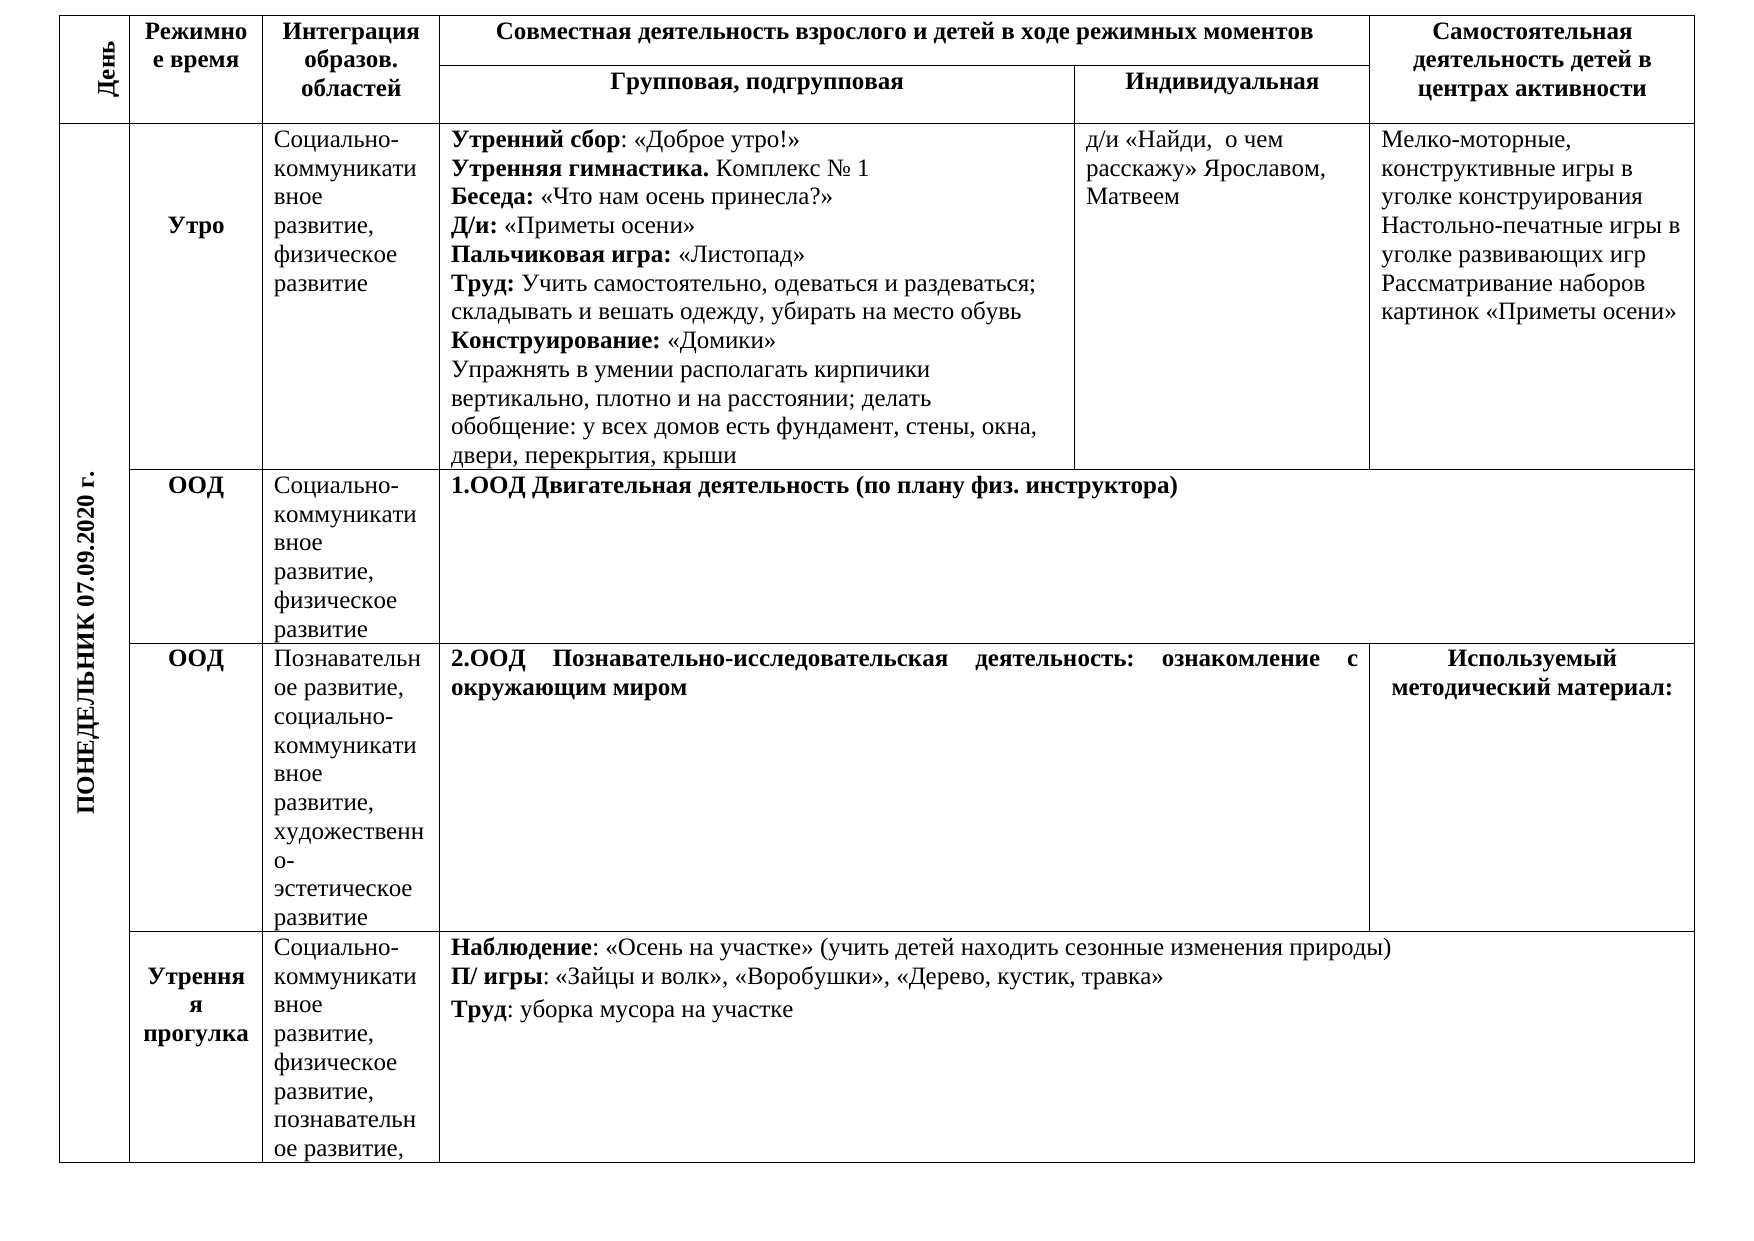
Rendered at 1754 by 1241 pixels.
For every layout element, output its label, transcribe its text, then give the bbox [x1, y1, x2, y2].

table_cell Социально-коммуникативное развитие, физическое развитие [263, 124, 439, 469]
table_cell ООД [130, 644, 262, 931]
table_cell д/и «Найди, о чем расскажу» Ярославом, Матвеем [1075, 124, 1369, 469]
table_cell Социально-коммуникативное развитие, физическое развитие [263, 470, 439, 642]
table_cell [440, 932, 1694, 1162]
table_header Интеграция образов. областей [263, 16, 439, 123]
table_header Совместная деятельность взрослого и детей в ходе режимных моментов [440, 16, 1369, 65]
table_cell 1.ООД Двигательная деятельность (по плану физ. инструктора) [440, 470, 1694, 642]
table_cell ПОНЕДЕЛЬНИК 07.09.2020 г. [60, 124, 129, 1162]
table_cell Утренняя прогулка [130, 932, 262, 1162]
table_cell Групповая, подгрупповая [440, 66, 1074, 123]
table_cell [263, 932, 439, 1162]
table_cell ООД [130, 470, 262, 642]
table_cell Индивидуальная [1075, 66, 1369, 123]
table_cell Мелко-моторные, конструктивные игры в уголке конструирования Настольно-печатные игры в уголке развивающих игр Рассматривание наборов картинок «Приметы осени» [1370, 124, 1694, 469]
table_cell Познавательное развитие, социально-коммуникативное развитие, художественно-эстетическое развитие [263, 644, 439, 931]
table_cell Утро [130, 124, 262, 469]
table_cell Используемый методический материал: [1370, 644, 1694, 931]
table_header Самостоятельная деятельность детей в центрах активности [1370, 16, 1694, 123]
table_header День недели [60, 16, 129, 123]
table_cell 2.ООД Познавательно-исследовательская деятельность: ознакомление с окружающим миром [440, 644, 1369, 931]
table_header Режимное время [130, 16, 262, 123]
table_cell Утренний сбор: «Доброе утро!» Утренняя гимнастика. Комплекс № 1 Беседа: «Что нам осень принесла?» Д/и: «Приметы осени» Пальчиковая игра: «Листопад» Труд: Учить самостоятельно, одеваться и раздеваться; складывать и вешать одежду, убирать на место обувь Конструирование: «Домики» Упражнять в умении располагать кирпичики вертикально, плотно и на расстоянии; делать обобщение: у всех домов есть фундамент, стены, окна, двери, перекрытия, крыши [440, 124, 1074, 469]
